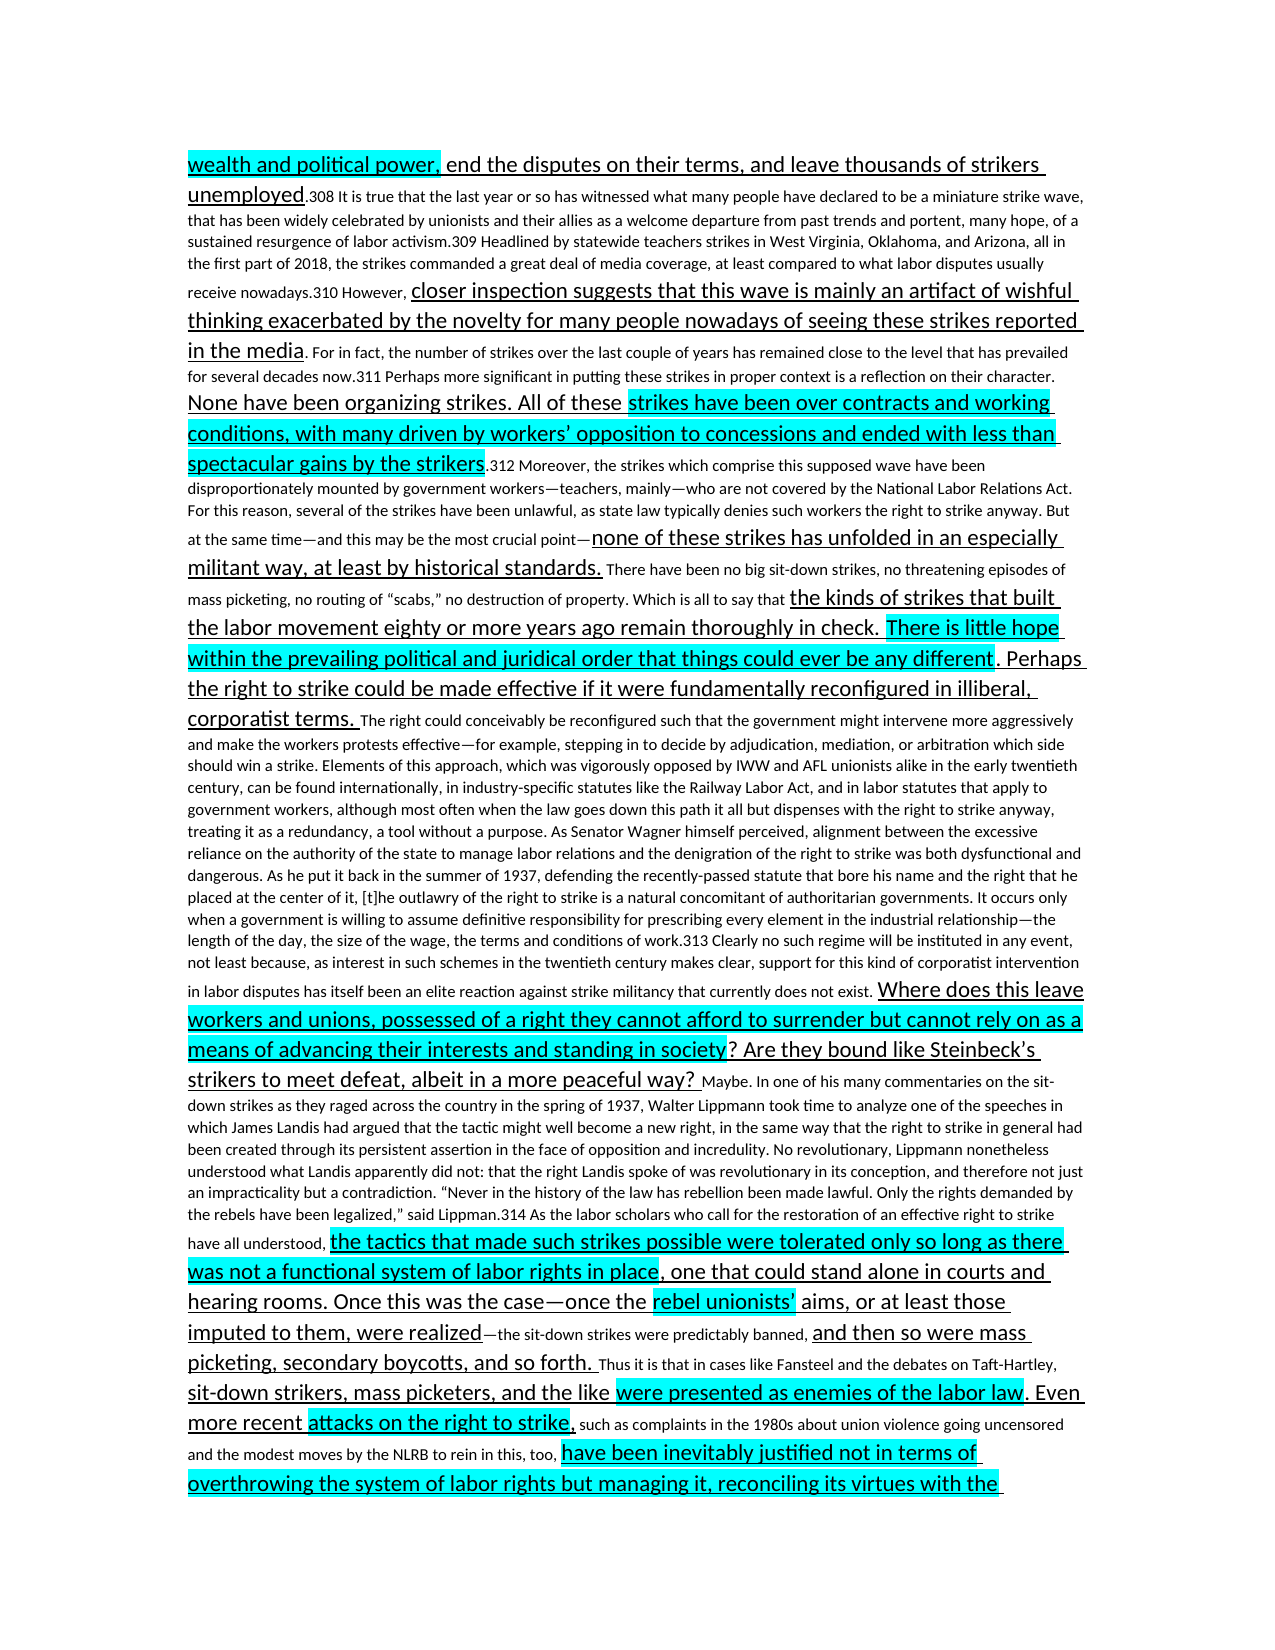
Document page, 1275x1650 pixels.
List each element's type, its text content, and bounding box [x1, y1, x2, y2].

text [187, 150, 1087, 668]
